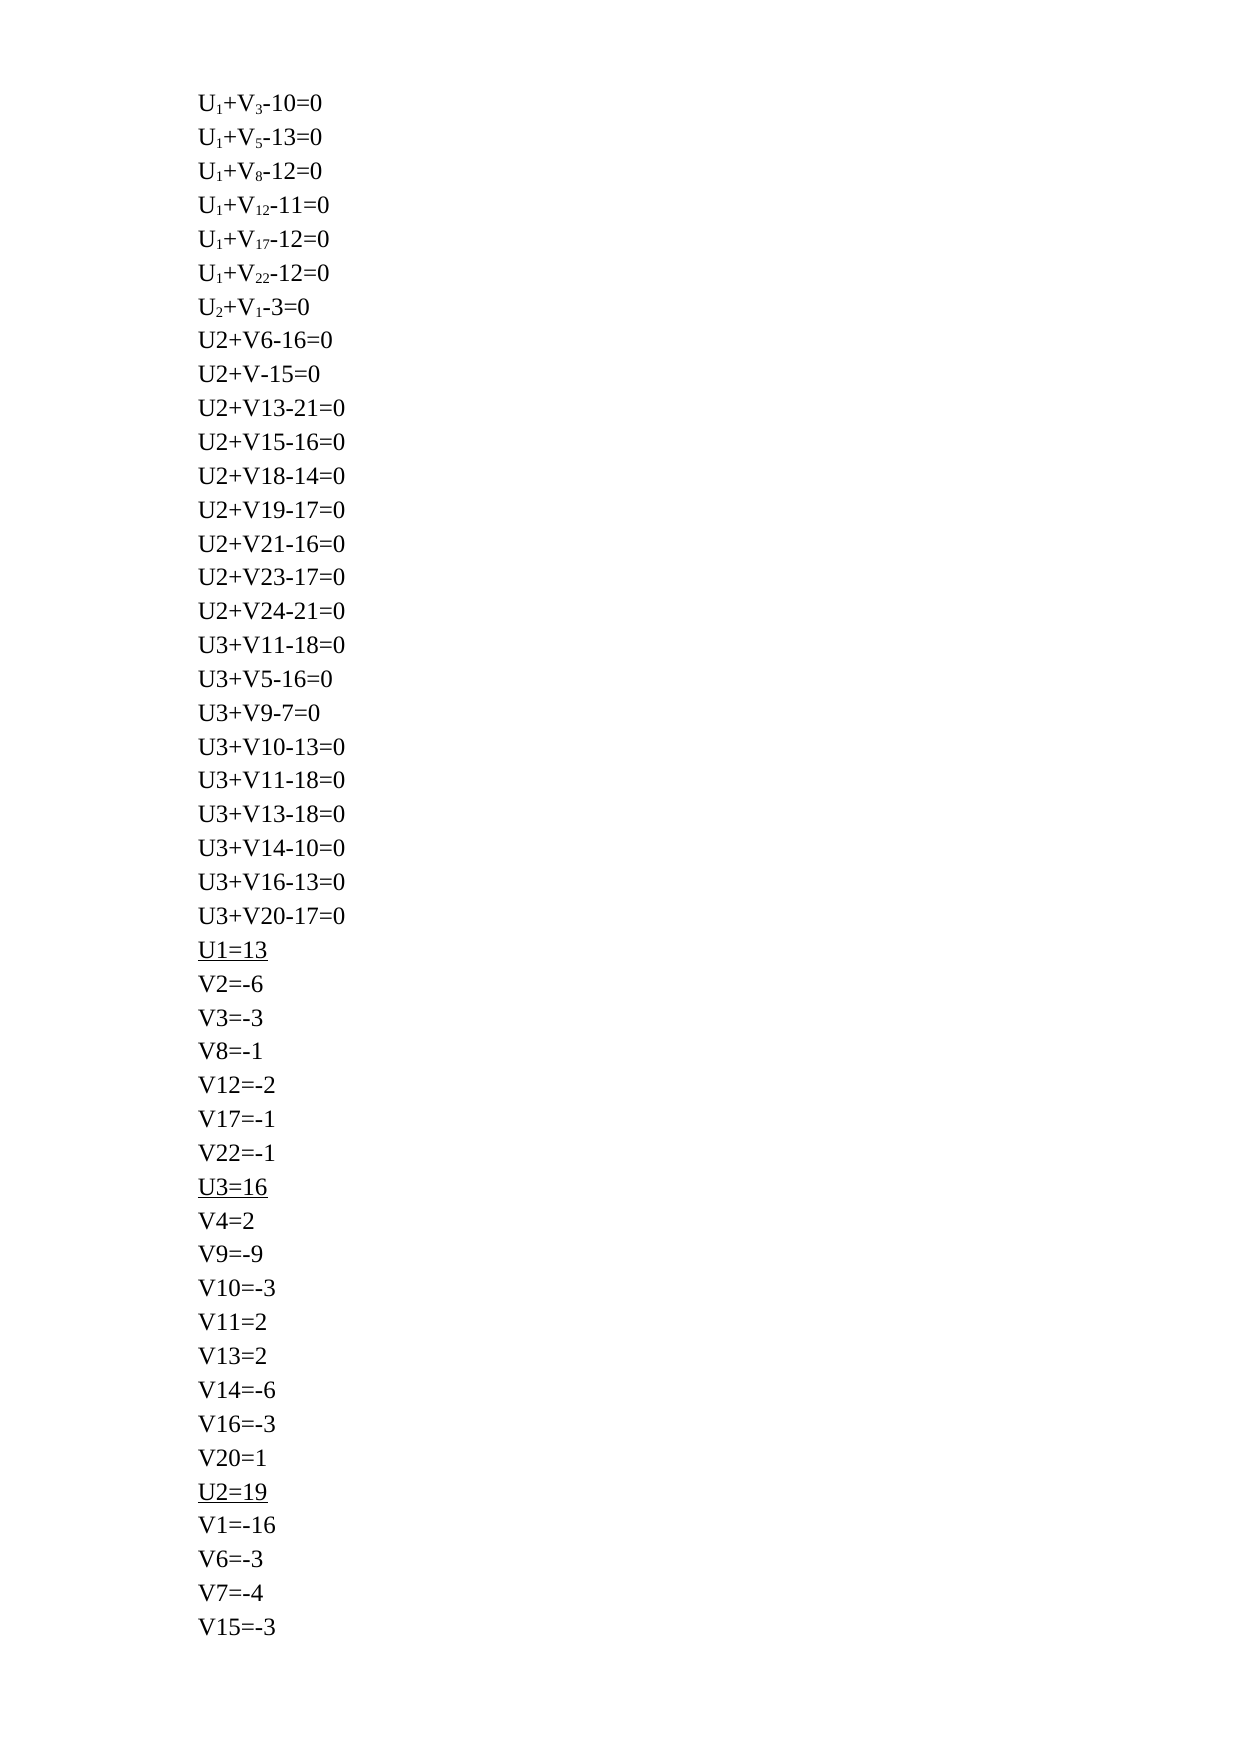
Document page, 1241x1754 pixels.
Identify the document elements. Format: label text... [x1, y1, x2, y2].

text U1+V5-13=0 [148, 122, 1152, 151]
text U3+V11-18=0 [148, 630, 1152, 659]
text U2+V13-21=0 [148, 393, 1152, 422]
text V12=-2 [148, 1070, 1152, 1099]
text U1+V17-12=0 [148, 224, 1152, 253]
text U2=19 [148, 1477, 1152, 1505]
text U3+V13-18=0 [148, 799, 1152, 828]
text U1=13 [148, 935, 1152, 964]
text V17=-1 [148, 1104, 1152, 1133]
text U2+V-15=0 [148, 359, 1152, 388]
text U2+V21-16=0 [148, 529, 1152, 557]
text U2+V23-17=0 [148, 562, 1152, 591]
text V1=-16 [148, 1510, 1152, 1539]
text V6=-3 [148, 1544, 1152, 1573]
text U3+V5-16=0 [148, 664, 1152, 693]
text V13=2 [148, 1341, 1152, 1370]
text V3=-3 [148, 1003, 1152, 1031]
text V22=-1 [148, 1138, 1152, 1167]
text U3+V14-10=0 [148, 833, 1152, 862]
text V14=-6 [148, 1375, 1152, 1404]
text U3+V20-17=0 [148, 901, 1152, 930]
text V9=-9 [148, 1239, 1152, 1268]
text V15=-3 [148, 1612, 1152, 1641]
text U2+V6-16=0 [148, 326, 1152, 354]
text U2+V15-16=0 [148, 427, 1152, 456]
text V11=2 [148, 1307, 1152, 1336]
text U3=16 [148, 1172, 1152, 1201]
text U1+V22-12=0 [148, 258, 1152, 287]
text U1+V12-11=0 [148, 190, 1152, 219]
text V7=-4 [148, 1578, 1152, 1607]
text U3+V10-13=0 [148, 732, 1152, 761]
text U2+V18-14=0 [148, 461, 1152, 490]
text U3+V9-7=0 [148, 698, 1152, 727]
text V20=1 [148, 1443, 1152, 1471]
text V4=2 [148, 1206, 1152, 1234]
text U3+V16-13=0 [148, 867, 1152, 896]
text V8=-1 [148, 1036, 1152, 1065]
text U2+V24-21=0 [148, 596, 1152, 625]
text U2+V1-3=0 [148, 292, 1152, 320]
text U1+V3-10=0 [148, 88, 1152, 117]
text U3+V11-18=0 [148, 766, 1152, 794]
text U1+V8-12=0 [148, 156, 1152, 185]
text V16=-3 [148, 1409, 1152, 1438]
text U2+V19-17=0 [148, 495, 1152, 523]
text V10=-3 [148, 1273, 1152, 1302]
text V2=-6 [148, 969, 1152, 997]
